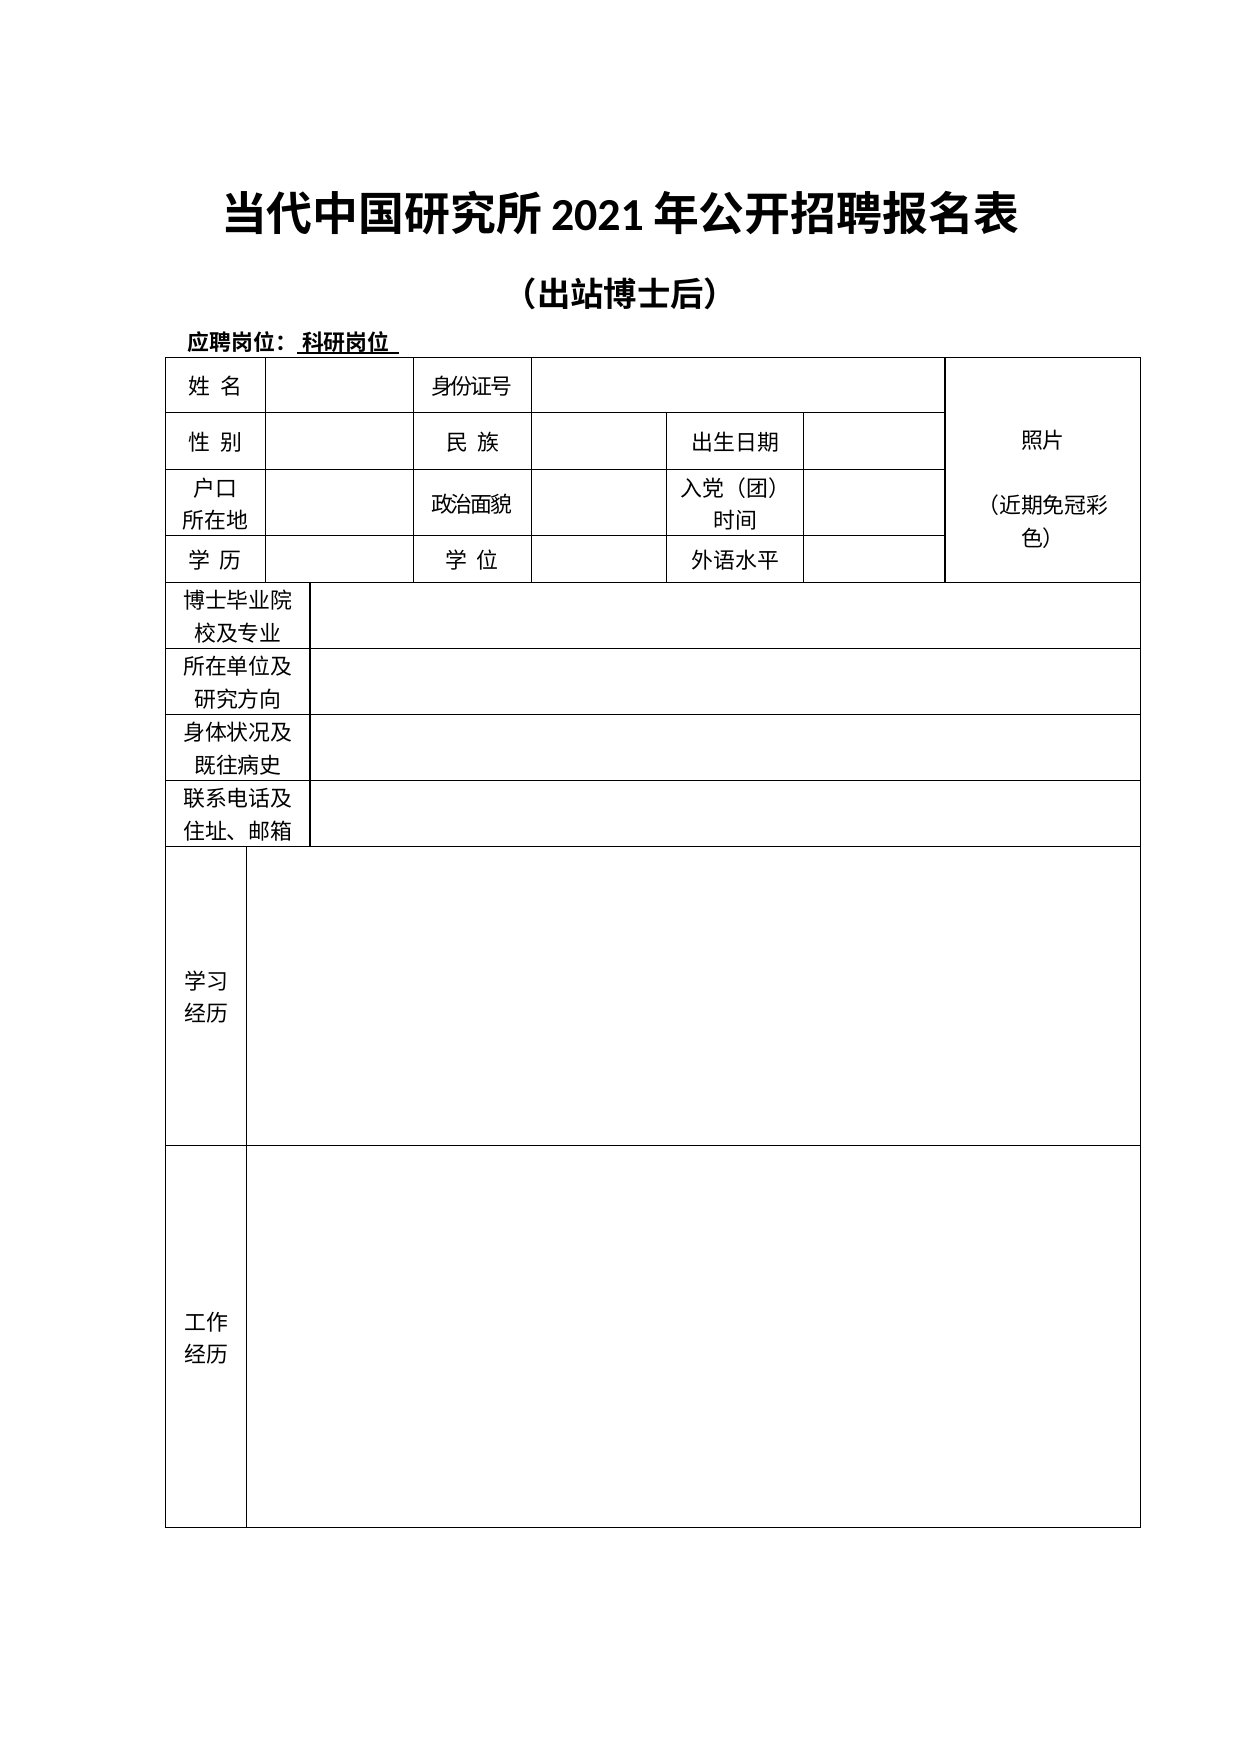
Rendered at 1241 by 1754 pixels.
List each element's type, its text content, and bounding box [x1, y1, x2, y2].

table_cell [311, 583, 1140, 648]
table_cell [532, 470, 666, 535]
text 应聘岗位： 科研岗位 [187, 324, 1053, 357]
table_cell [247, 847, 1140, 1145]
table_cell [532, 413, 666, 469]
table_cell 工作 经历 [166, 1146, 246, 1527]
table_cell [247, 1146, 1140, 1527]
table_header 照片 （近期免冠彩色） [946, 358, 1140, 582]
table_header 身份证号 [414, 358, 531, 412]
table_cell [804, 470, 944, 535]
table_cell 民 族 [414, 413, 531, 469]
table_cell [311, 649, 1140, 714]
table_cell 所在单位及研究方向 [166, 649, 309, 714]
table_cell 出生日期 [667, 413, 803, 469]
table_cell [266, 470, 413, 535]
table_cell 博士毕业院校及专业 [166, 583, 309, 648]
table_cell 入党（团）时间 [667, 470, 803, 535]
table_cell [266, 413, 413, 469]
table_cell 学习 经历 [166, 847, 246, 1145]
table_cell 政治面貌 [414, 470, 531, 535]
table_cell 户口 所在地 [166, 470, 265, 535]
table_header 姓 名 [166, 358, 265, 412]
table_header [532, 358, 944, 412]
text 当代中国研究所2021年公开招聘报名表 [187, 162, 1053, 259]
table_cell 学 位 [414, 536, 531, 582]
table_cell 联系电话及住址、邮箱 [166, 781, 309, 846]
table_cell [311, 715, 1140, 780]
table_cell 外语水平 [667, 536, 803, 582]
text （出站博士后） [187, 259, 1053, 324]
table_cell 性 别 [166, 413, 265, 469]
table_cell 学 历 [166, 536, 265, 582]
table_cell [532, 536, 666, 582]
table_cell [266, 536, 413, 582]
table_cell [804, 413, 944, 469]
table_cell [804, 536, 944, 582]
table_cell 身体状况及既往病史 [166, 715, 309, 780]
table_header [266, 358, 413, 412]
table_cell [311, 781, 1140, 846]
